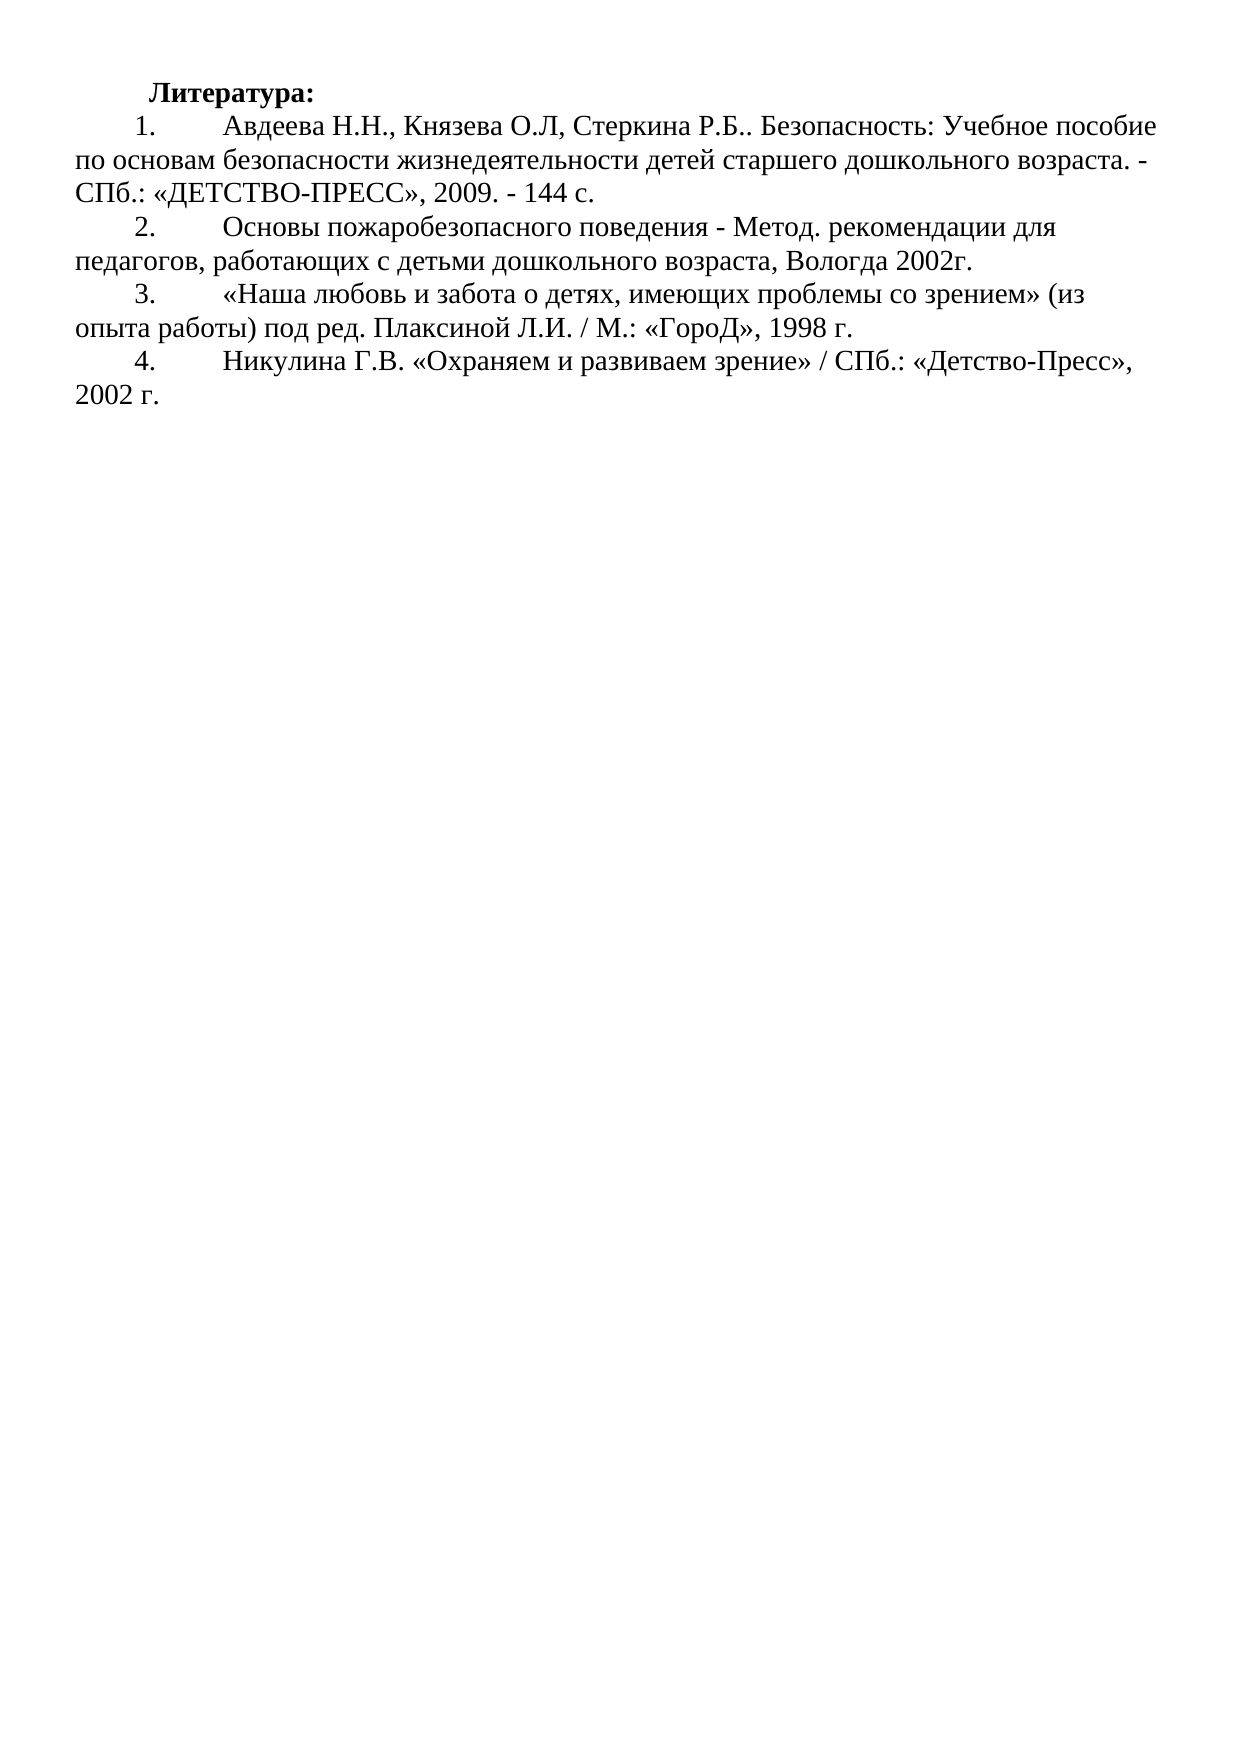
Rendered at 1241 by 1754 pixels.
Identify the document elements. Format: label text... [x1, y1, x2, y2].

text Литература: [75, 75, 1165, 108]
list Авдеева Н.Н., Князева О.Л, Стеркина Р.Б.. Безопасность: Учебное пособие по основам безопасности жизнедеятельности детей старшего дошкольного возраста. - СПб.: «ДЕТСТВО-ПРЕСС», 2009. - 144 с. [75, 108, 1165, 209]
list Основы пожаробезопасного поведения - Метод. рекомендации для педагогов, работающих с детьми дошкольного возраста, Вологда 2002г. [75, 209, 1165, 276]
list Никулина Г.В. «Охраняем и развиваем зрение» / СПб.: «Детство-Пресс», 2002 г. [75, 343, 1165, 410]
list «Наша любовь и забота о детях, имеющих проблемы со зрением» (из опыта работы) под ред. Плаксиной Л.И. / М.: «ГороД», 1998 г. [75, 276, 1165, 343]
